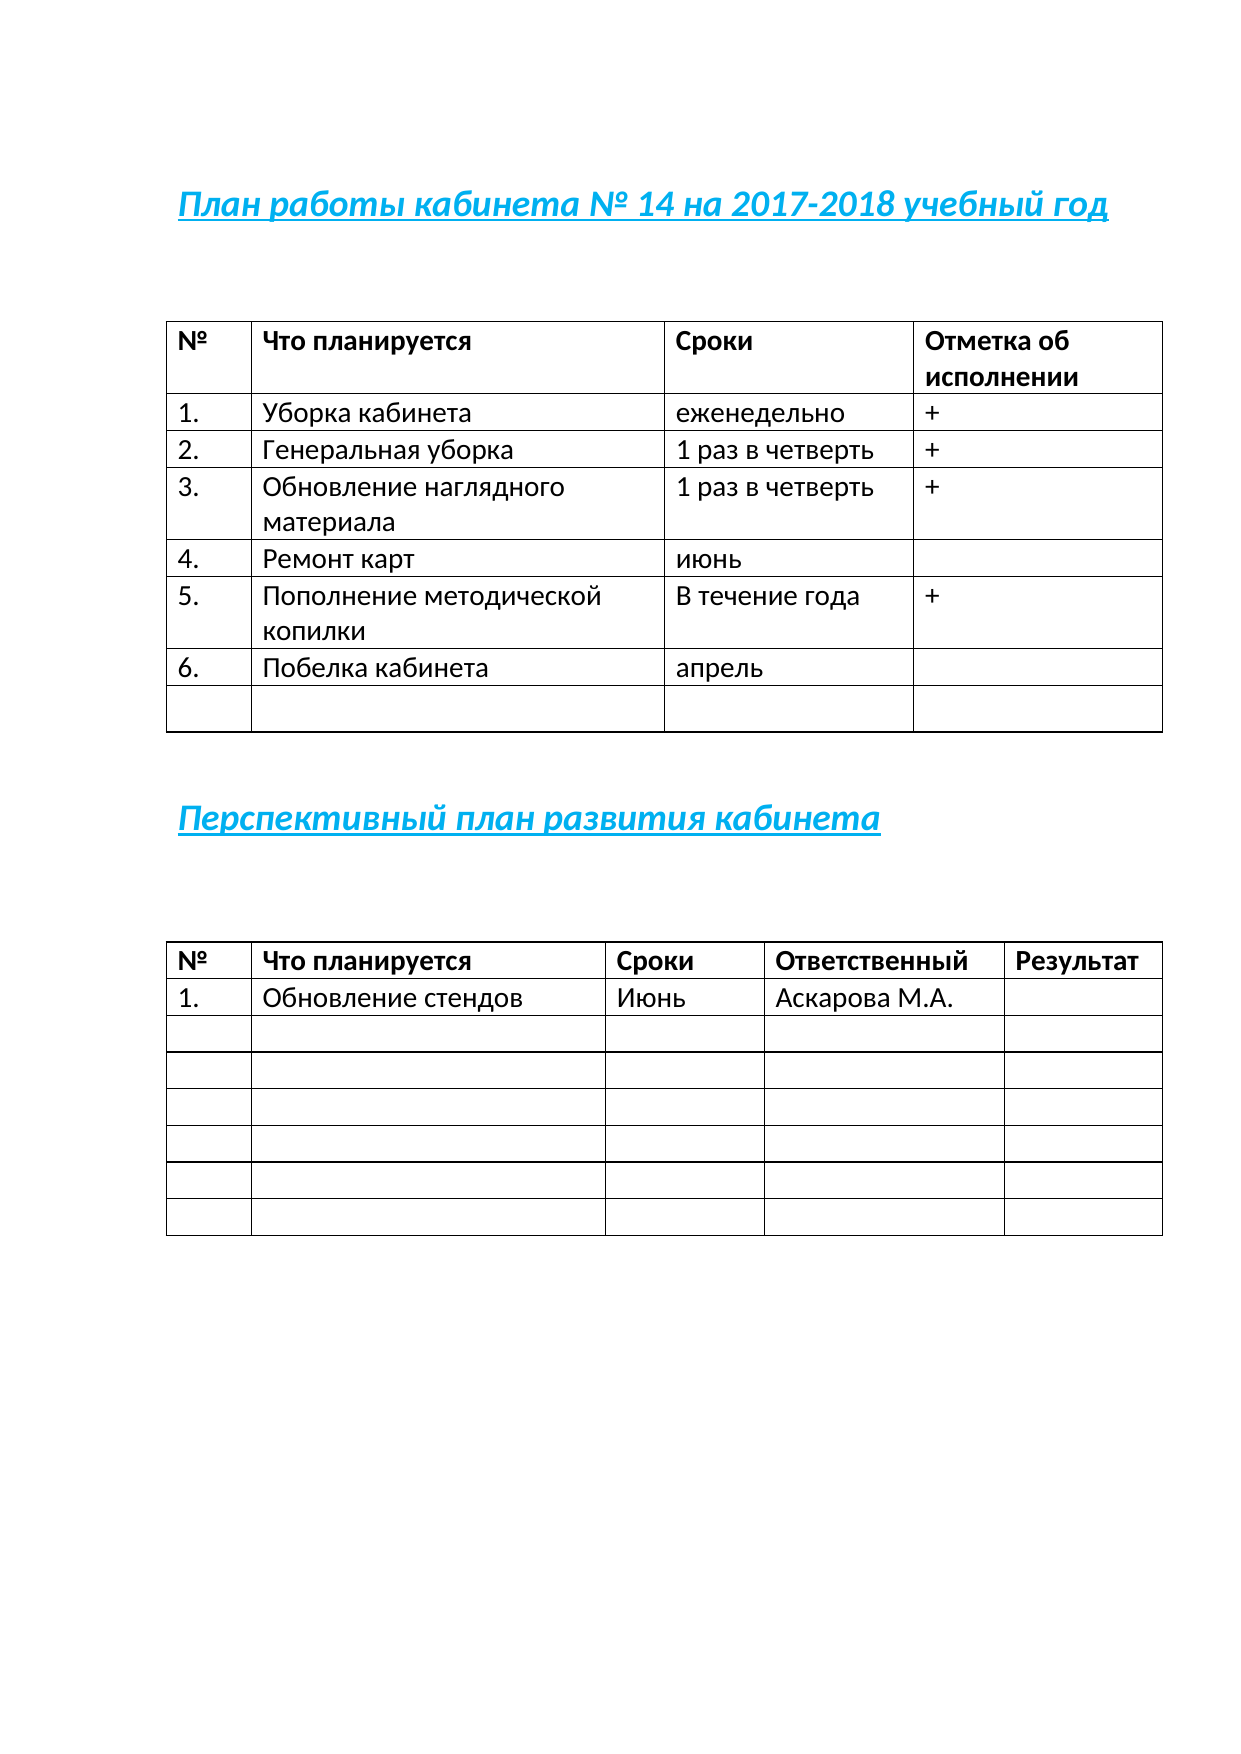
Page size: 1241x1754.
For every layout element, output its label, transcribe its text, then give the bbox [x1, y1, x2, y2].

table_cell [765, 1126, 1004, 1161]
table_header Сроки [665, 322, 913, 393]
table_cell 3. [167, 468, 251, 539]
table_cell [252, 1126, 605, 1161]
table_cell [1005, 1089, 1162, 1125]
table_cell [765, 1163, 1004, 1198]
table_cell [606, 1126, 764, 1161]
table_cell [1005, 1016, 1162, 1051]
table_cell 1 раз в четверть [665, 468, 913, 539]
table_cell + [914, 468, 1162, 539]
table_cell [606, 1053, 764, 1088]
table_cell Июнь [606, 979, 764, 1015]
table_cell 2. [167, 431, 251, 467]
table_header Результат [1005, 943, 1162, 978]
table_cell [765, 1089, 1004, 1125]
table_cell + [914, 431, 1162, 467]
table_cell 1. [167, 979, 251, 1015]
table_cell [914, 686, 1162, 731]
table_cell [1005, 1199, 1162, 1235]
table_cell июнь [665, 540, 913, 576]
table_cell [1005, 1053, 1162, 1088]
table_cell [167, 1126, 251, 1161]
table_cell [252, 686, 664, 731]
table_cell + [914, 577, 1162, 648]
table_cell [167, 1089, 251, 1125]
table_cell [167, 1163, 251, 1198]
table_cell + [914, 394, 1162, 430]
table_header Ответственный [765, 943, 1004, 978]
table_cell [606, 1089, 764, 1125]
table_cell [765, 1053, 1004, 1088]
table_header № [167, 943, 251, 978]
table_cell [765, 1199, 1004, 1235]
table_cell 4. [167, 540, 251, 576]
table_cell Побелка кабинета [252, 649, 664, 684]
table_cell [252, 1163, 605, 1198]
text План работы кабинета № 14 на 2017-2018 учебный год [177, 180, 1152, 226]
table_cell [665, 686, 913, 731]
table_cell Генеральная уборка [252, 431, 664, 467]
table_header Что планируется [252, 943, 605, 978]
table_cell Обновление наглядного материала [252, 468, 664, 539]
table_cell [914, 649, 1162, 684]
table_cell [606, 1199, 764, 1235]
table_cell [1005, 1126, 1162, 1161]
table_cell [167, 1199, 251, 1235]
table_cell [167, 686, 251, 731]
table_cell [1005, 979, 1162, 1015]
table_cell 6. [167, 649, 251, 684]
table_header Отметка об исполнении [914, 322, 1162, 393]
table_cell Уборка кабинета [252, 394, 664, 430]
table_cell [914, 540, 1162, 576]
table_cell [1005, 1163, 1162, 1198]
table_cell [252, 1053, 605, 1088]
table_cell 1 раз в четверть [665, 431, 913, 467]
table_cell [252, 1199, 605, 1235]
table_cell В течение года [665, 577, 913, 648]
table_header Сроки [606, 943, 764, 978]
table_header Что планируется [252, 322, 664, 393]
table_header № [167, 322, 251, 393]
table_cell [252, 1089, 605, 1125]
table_cell Ремонт карт [252, 540, 664, 576]
table_cell [252, 1016, 605, 1051]
table_cell [606, 1163, 764, 1198]
table_cell еженедельно [665, 394, 913, 430]
table_cell [167, 1016, 251, 1051]
table_cell 5. [167, 577, 251, 648]
table_cell [167, 1053, 251, 1088]
table_cell 1. [167, 394, 251, 430]
table_cell Обновление стендов [252, 979, 605, 1015]
table_cell [606, 1016, 764, 1051]
table_cell апрель [665, 649, 913, 684]
table_cell Пополнение методической копилки [252, 577, 664, 648]
text Перспективный план развития кабинета [177, 794, 1152, 840]
table_cell Аскарова М.А. [765, 979, 1004, 1015]
table_cell [765, 1016, 1004, 1051]
